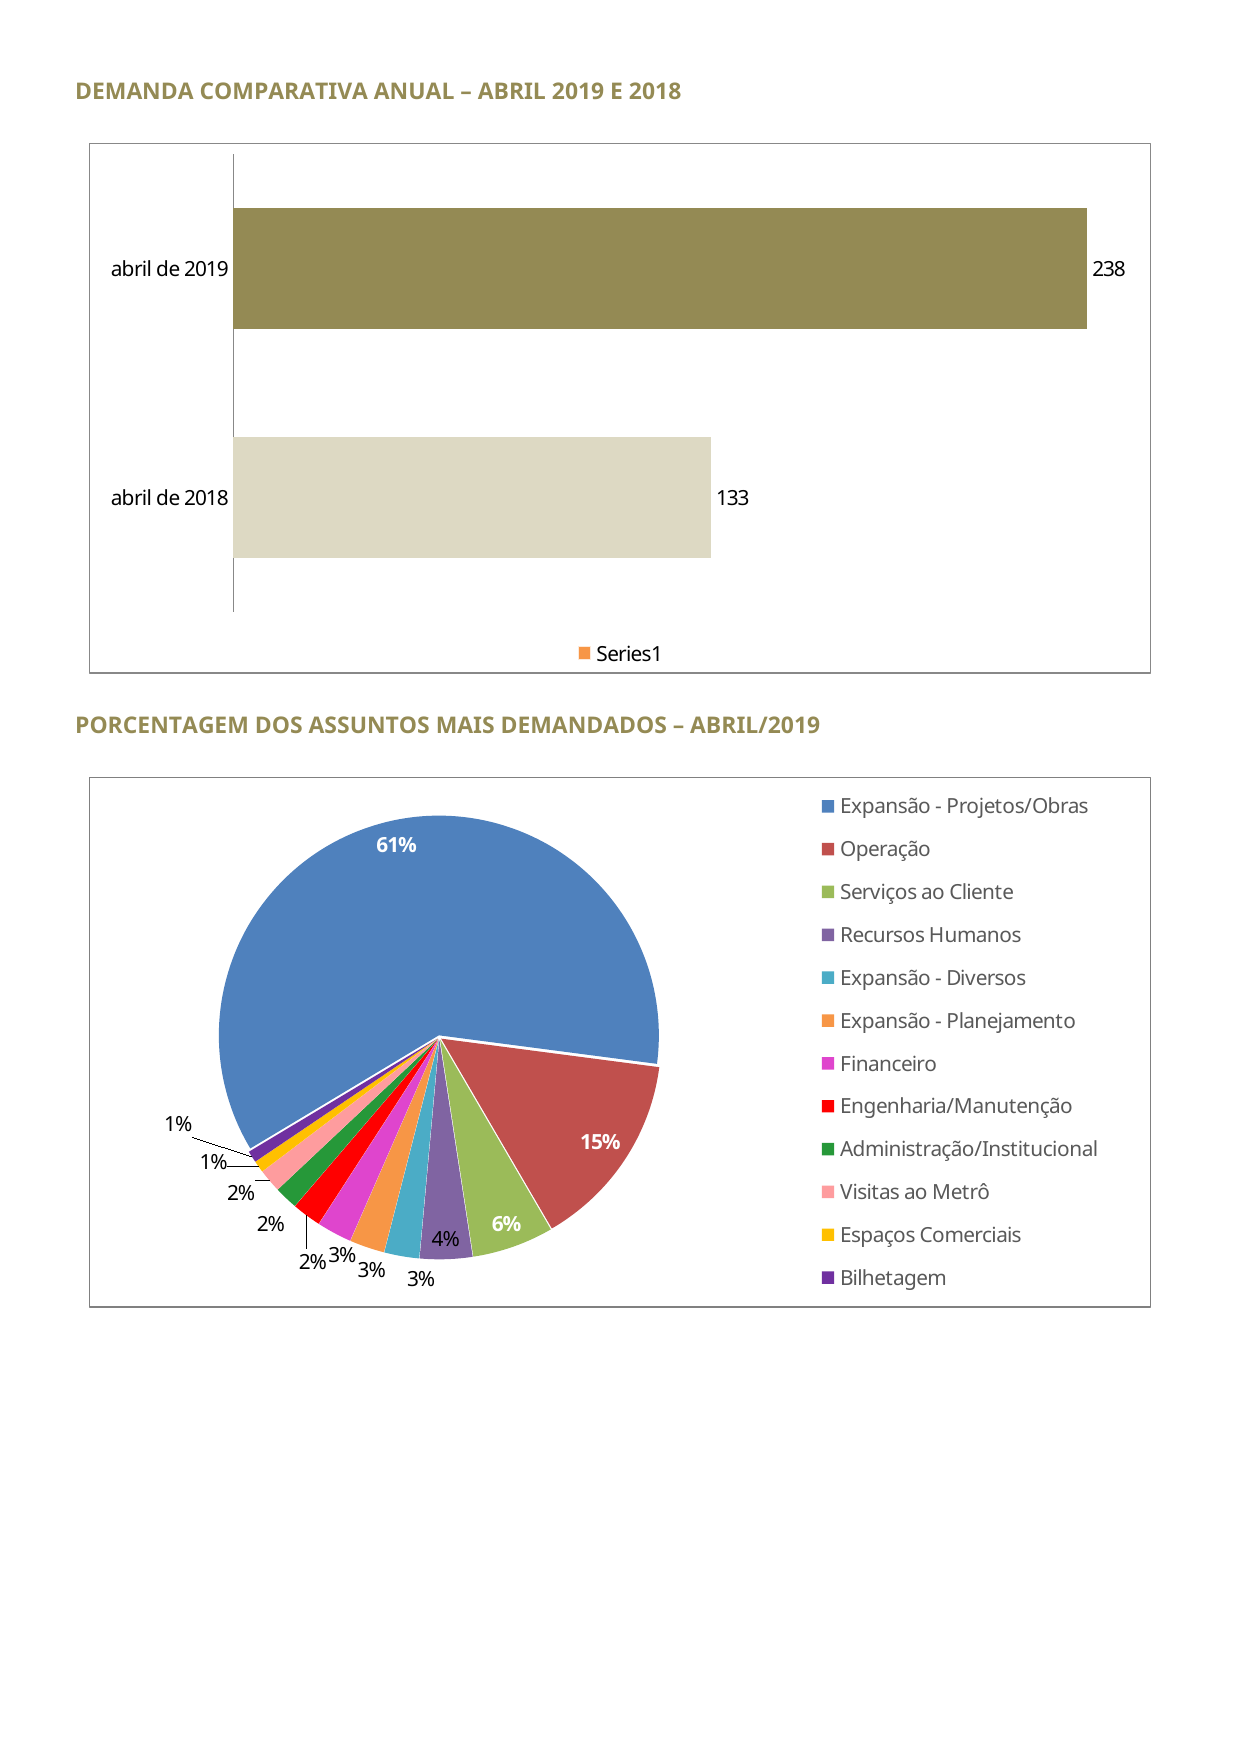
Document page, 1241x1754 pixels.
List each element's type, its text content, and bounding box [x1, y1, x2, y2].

text DEMANDA COMPARATIVA ANUAL – ABRIL 2019 E 2018 [75, 75, 1165, 106]
text PORCENTAGEM DOS ASSUNTOS MAIS DEMANDADOS – ABRIL/2019 [75, 709, 1165, 740]
